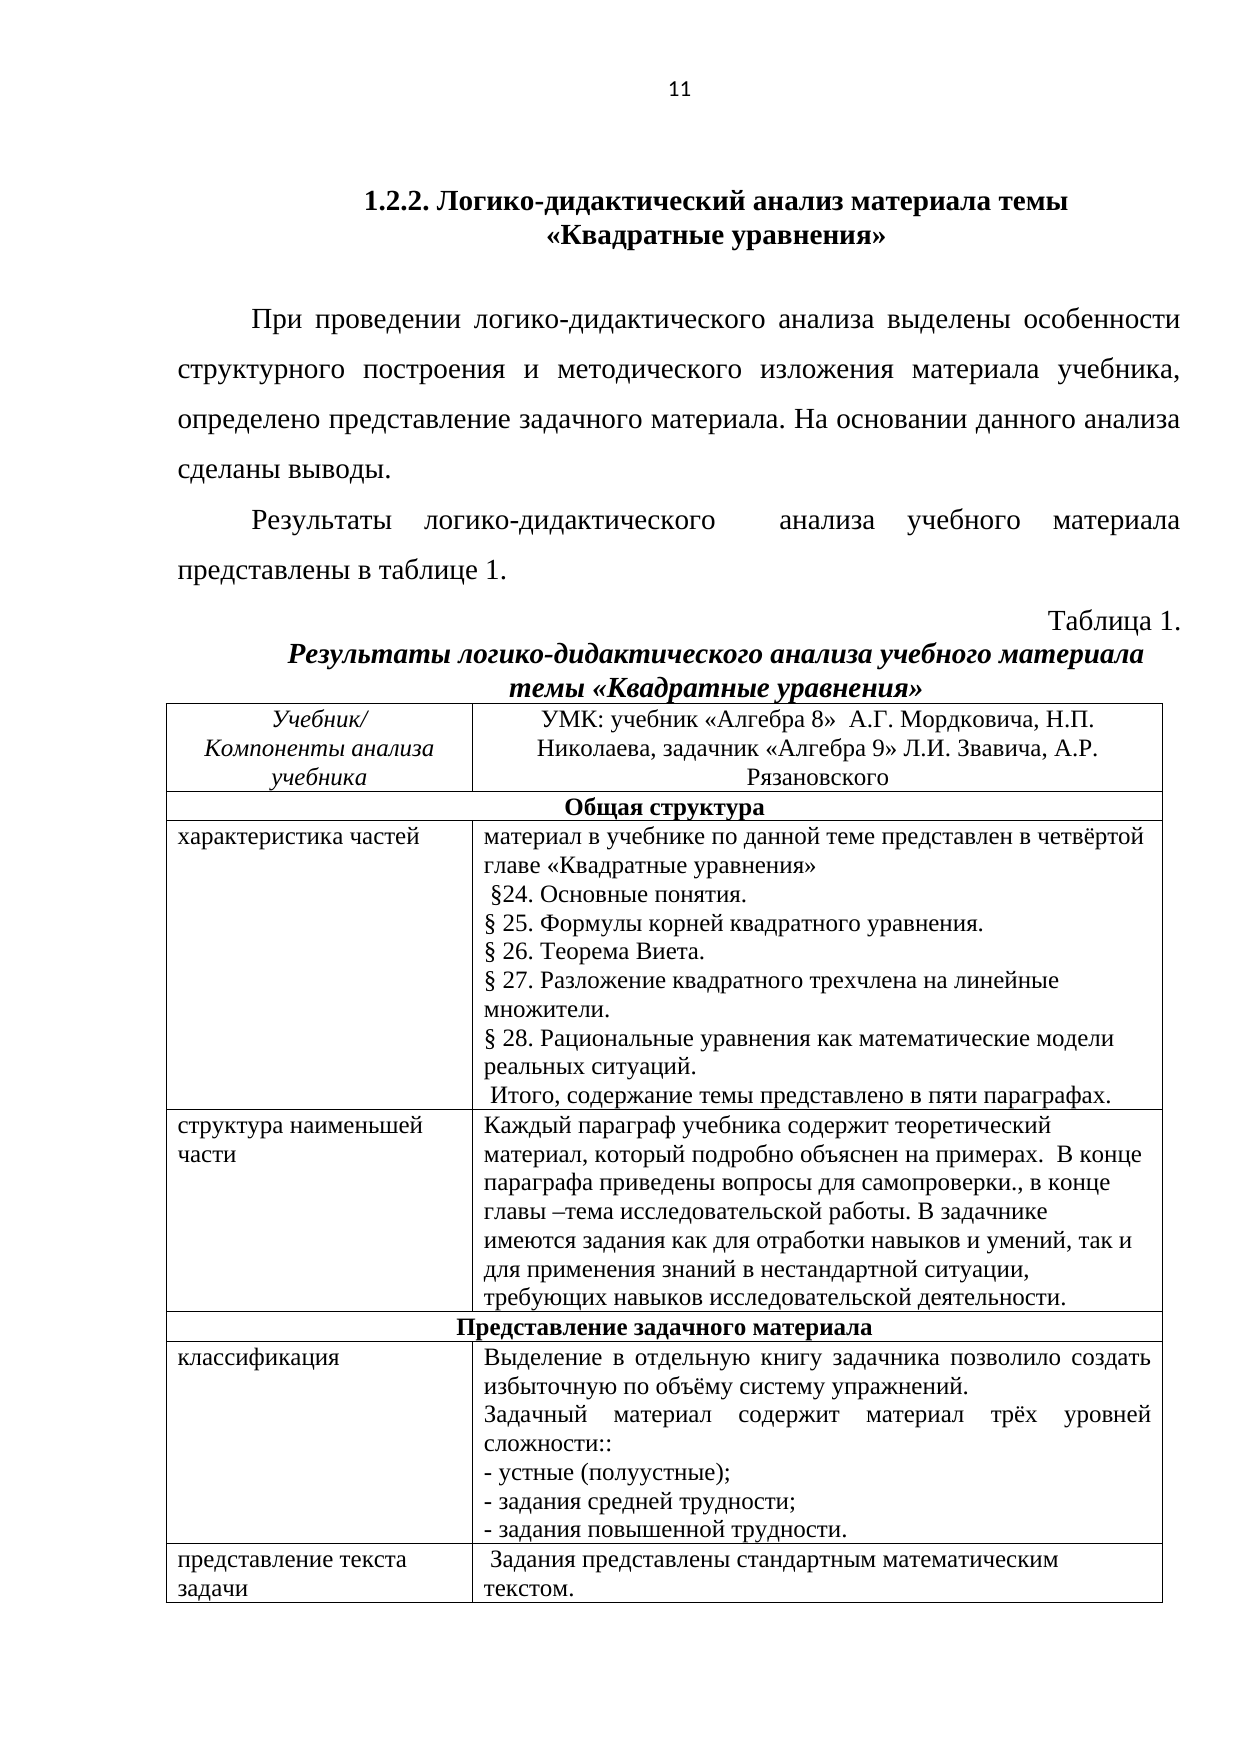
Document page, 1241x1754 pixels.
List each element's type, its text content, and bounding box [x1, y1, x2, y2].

table_header УМК: учебник «Алгебра 8» А.Г. Мордковича, Н.П. Николаева, задачник «Алгебра 9» Л.И. Звавича, А.Р. Рязановского [473, 704, 1162, 791]
table_cell Представление задачного материала [167, 1312, 1162, 1341]
table_cell Задания представлены стандартным математическим текстом. [473, 1544, 1162, 1602]
table_cell материал в учебнике по данной теме представлен в четвёртой главе «Квадратные уравнения» §24. Основные понятия. § 25. Формулы корней квадратного уравнения. § 26. Теорема Виета. § 27. Разложение квадратного трехчлена на линейные множители. § 28. Рациональные уравнения как математические модели реальных ситуаций. Итого, содержание темы представлено в пяти параграфах. [473, 821, 1162, 1109]
text Таблица 1. [177, 603, 1181, 636]
text «Квадратные уравнения» [177, 217, 1181, 250]
table_cell представление текста задачи [167, 1544, 472, 1602]
table_cell структура наименьшей части [167, 1110, 472, 1311]
table_cell характеристика частей [167, 821, 472, 1109]
table_cell классификация [167, 1342, 472, 1543]
table_cell Каждый параграф учебника содержит теоретический материал, который подробно объяснен на примерах. В конце параграфа приведены вопросы для самопроверки., в конце главы –тема исследовательской работы. В задачнике имеются задания как для отработки навыков и умений, так и для применения знаний в нестандартной ситуации, требующих навыков исследовательской деятельности. [473, 1110, 1162, 1311]
text темы «Квадратные уравнения» [177, 670, 1181, 703]
text При проведении логико-дидактического анализа выделены особенности структурного построения и методического изложения материала учебника, определено представление задачного материала. На основании данного анализа сделаны выводы. [177, 301, 1181, 485]
text Результаты логико-дидактического анализа учебного материала представлены в таблице 1. [177, 502, 1181, 586]
table_header Учебник/ Компоненты анализа учебника [167, 704, 472, 791]
table_cell Общая структура [167, 792, 1162, 820]
table_cell Выделение в отдельную книгу задачника позволило создать избыточную по объёму систему упражнений. Задачный материал содержит материал трёх уровней сложности:: - устные (полуустные); - задания средней трудности; - задания повышенной трудности. [473, 1342, 1162, 1543]
text Результаты логико-дидактического анализа учебного материала [177, 636, 1181, 670]
text 1.2.2. Логико-дидактический анализ материала темы [177, 183, 1181, 217]
